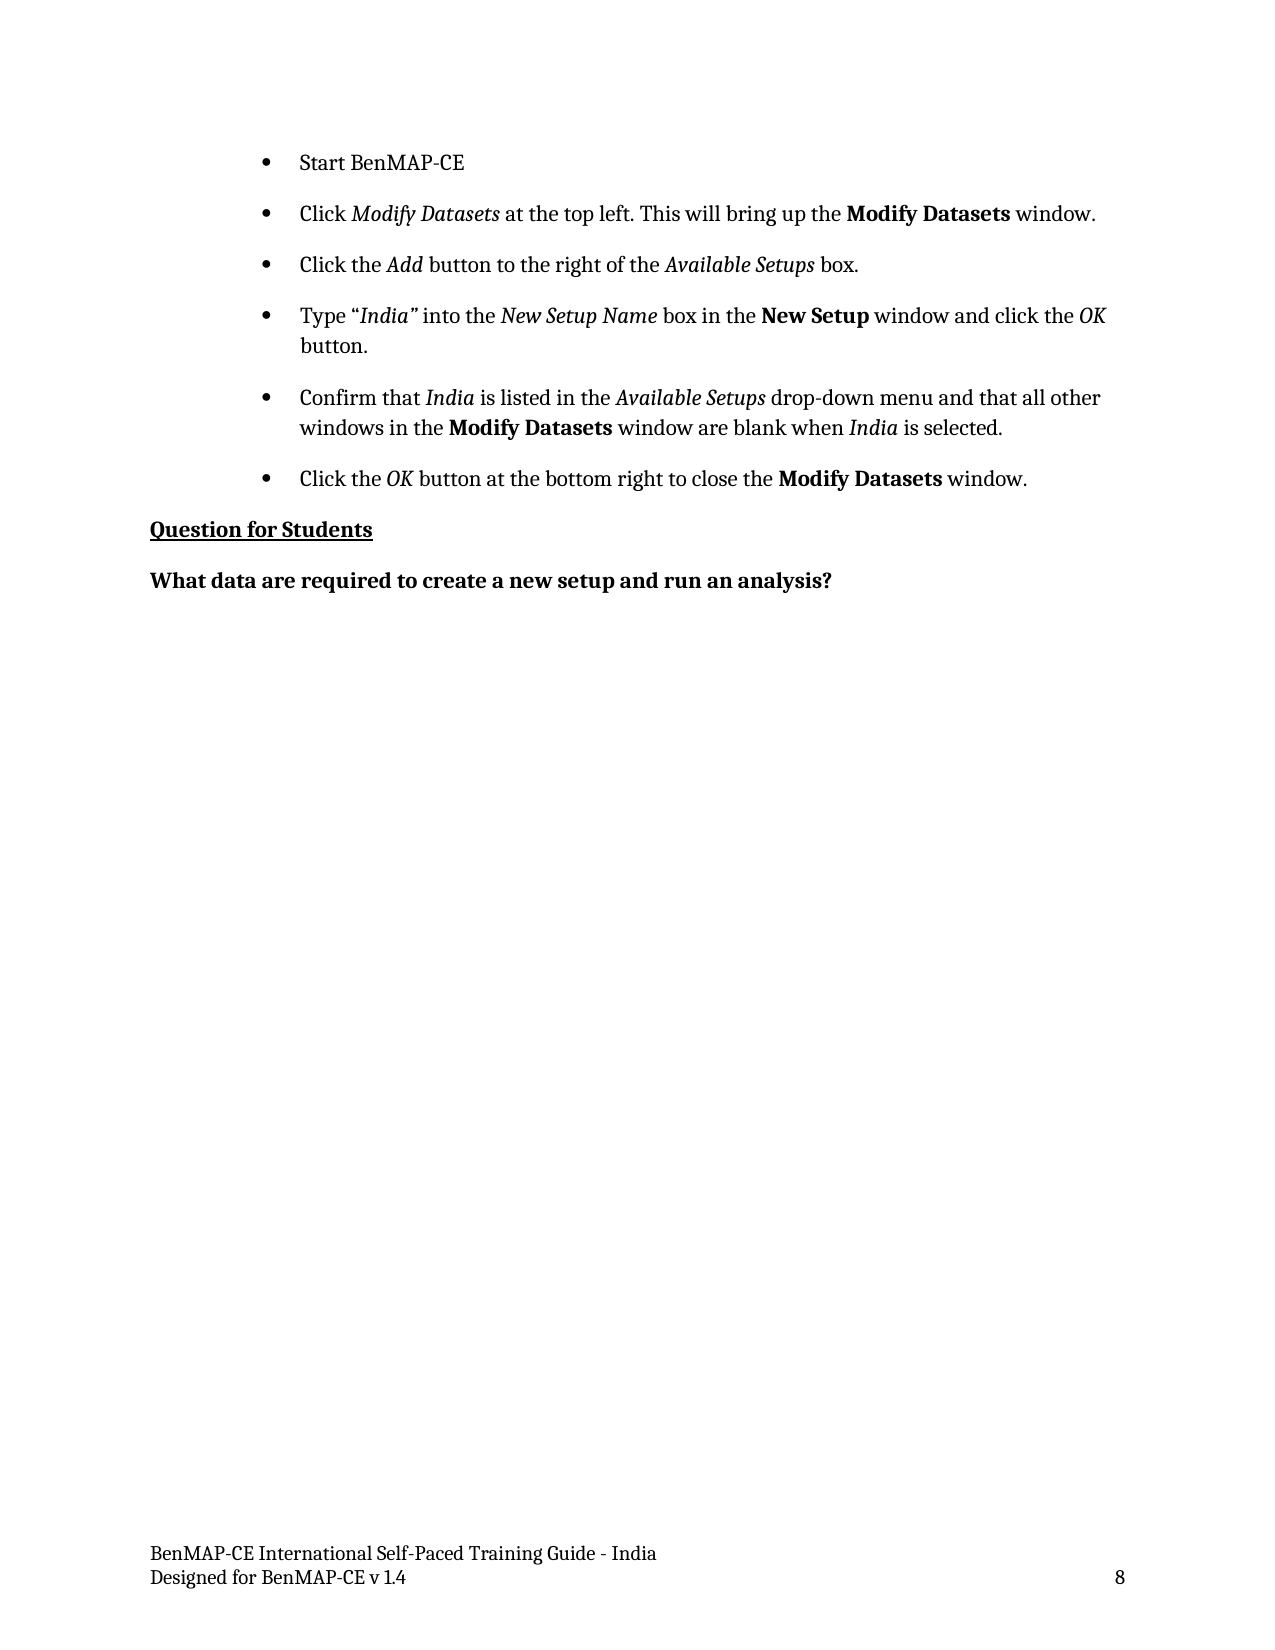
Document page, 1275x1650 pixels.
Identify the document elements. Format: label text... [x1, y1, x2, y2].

text Click the Add button to the right of the Available Setups box. [262, 252, 1125, 278]
text Click Modify Datasets at the top left. This will bring up the Modify Datasets window. [262, 201, 1125, 227]
text Start BenMAP-CE [262, 150, 1125, 176]
text Type “India” into the New Setup Name box in the New Setup window and click the OK button. [262, 303, 1125, 360]
text Confirm that India is listed in the Available Setups drop-down menu and that all other windows in the Modify Datasets window are blank when India is selected. [262, 384, 1125, 441]
text What data are required to create a new setup and run an analysis? [150, 568, 1125, 594]
text Click the OK button at the bottom right to close the Modify Datasets window. [262, 466, 1125, 492]
text Question for Students [150, 517, 1125, 543]
